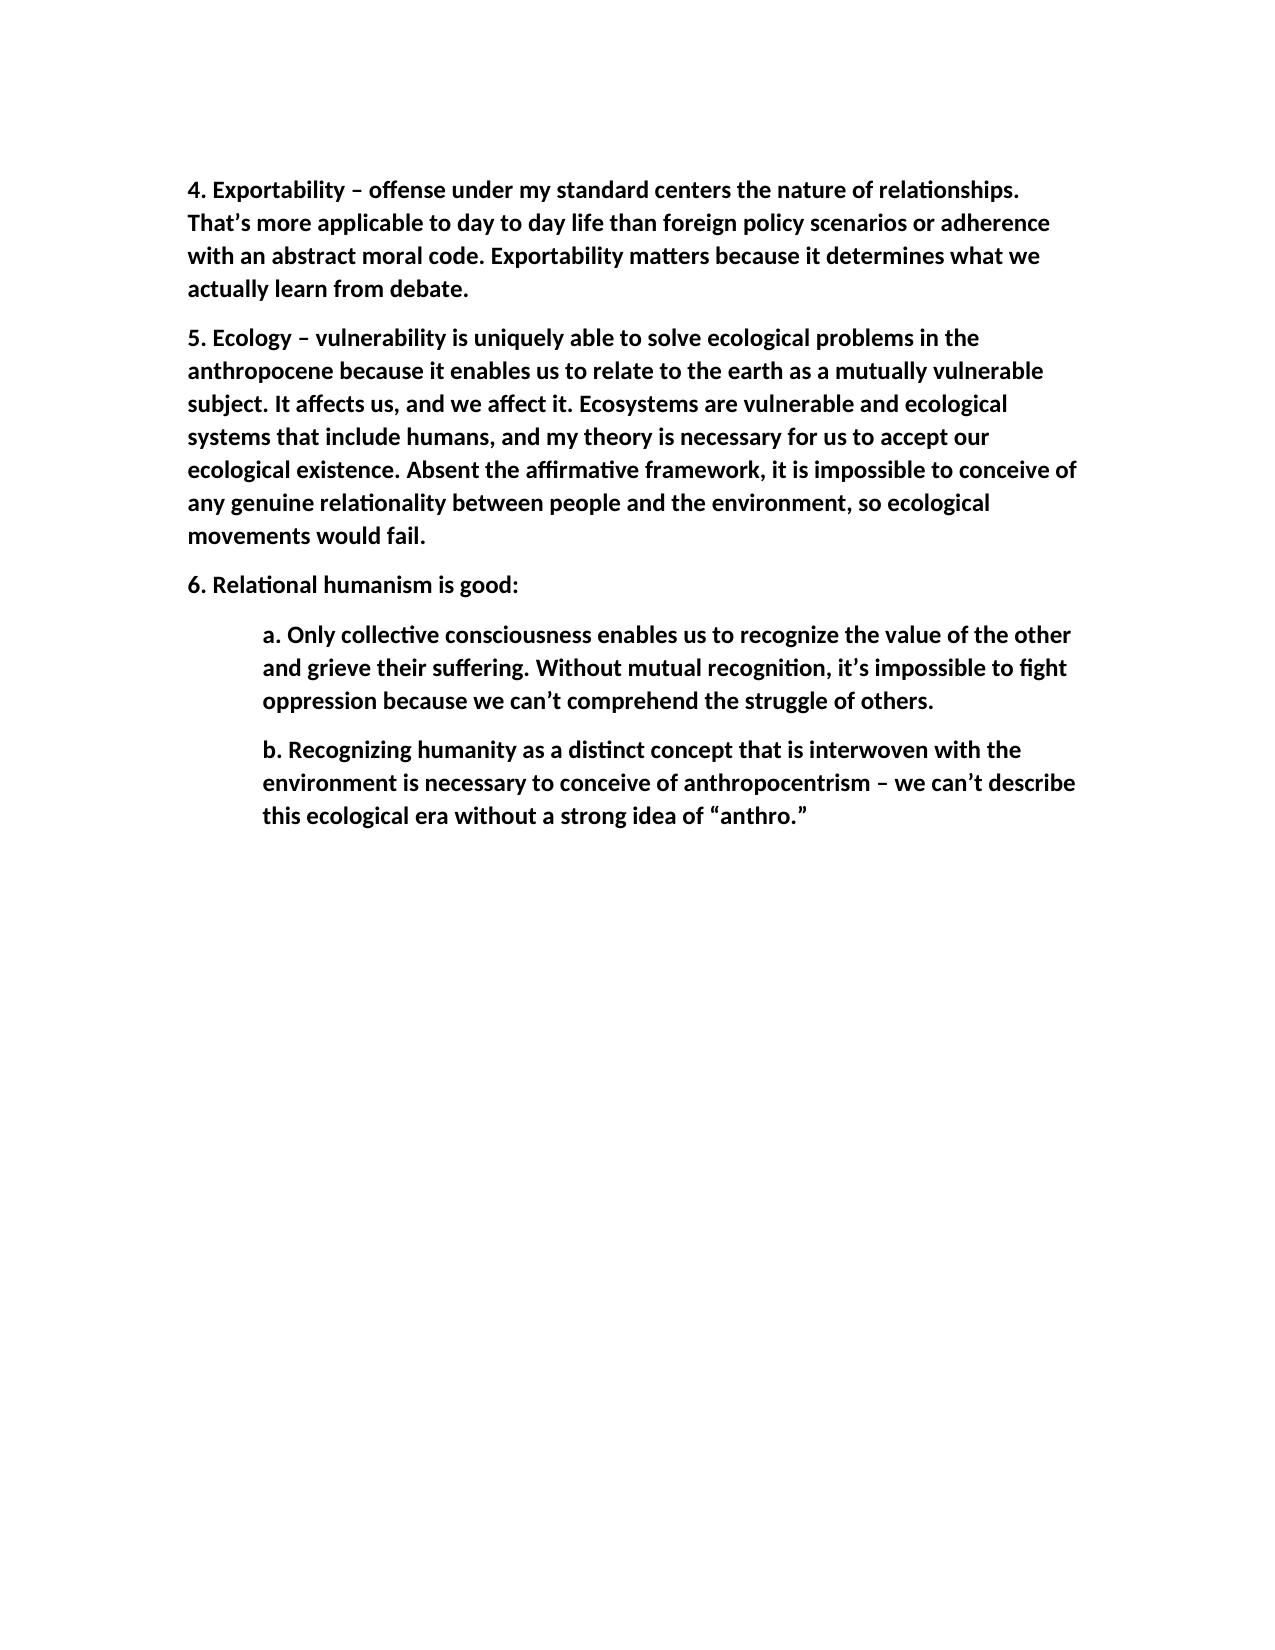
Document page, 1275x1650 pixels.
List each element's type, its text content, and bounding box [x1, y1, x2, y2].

text 5. Ecology – vulnerability is uniquely able to solve ecological problems in the anthropocene because it enables us to relate to the earth as a mutually vulnerable subject. It affects us, and we affect it. Ecosystems are vulnerable and ecological systems that include humans, and my theory is necessary for us to accept our ecological existence. Absent the affirmative framework, it is impossible to conceive of any genuine relationality between people and the environment, so ecological movements would fail. [187, 322, 1087, 550]
text 4. Exportability – offense under my standard centers the nature of relationships. That’s more applicable to day to day life than foreign policy scenarios or adherence with an abstract moral code. Exportability matters because it determines what we actually learn from debate. [187, 174, 1087, 303]
text b. Recognizing humanity as a distinct concept that is interwoven with the environment is necessary to conceive of anthropocentrism – we can’t describe this ecological era without a strong idea of “anthro.” [262, 734, 1087, 831]
text a. Only collective consciousness enables us to recognize the value of the other and grieve their suffering. Without mutual recognition, it’s impossible to fight oppression because we can’t comprehend the struggle of others. [262, 619, 1087, 715]
text 6. Relational humanism is good: [187, 569, 1087, 600]
